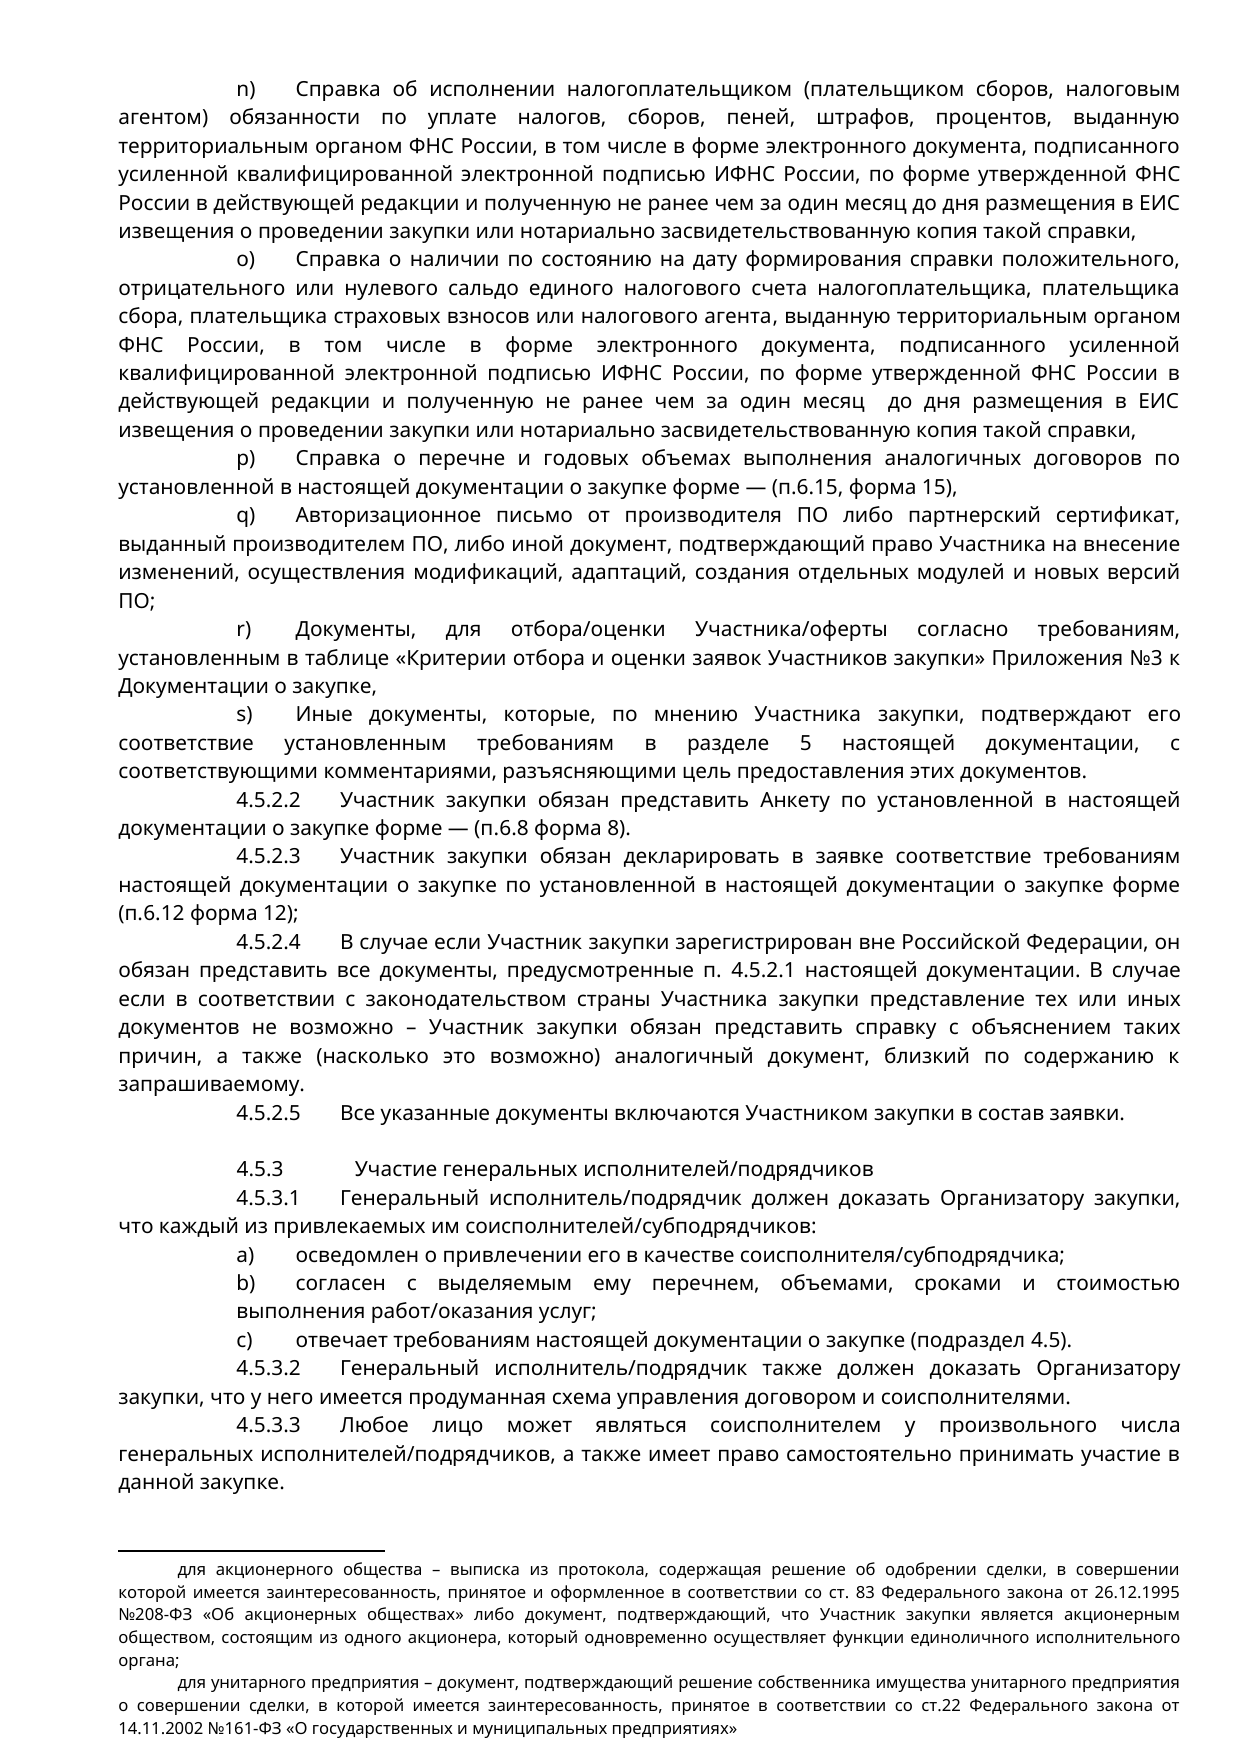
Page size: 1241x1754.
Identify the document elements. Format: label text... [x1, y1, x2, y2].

list Все указанные документы включаются Участником закупки в состав заявки. [118, 1098, 1181, 1126]
list отвечает требованиям настоящей документации о закупке (подраздел 4.5). [236, 1325, 1181, 1353]
list Документы, для отбора/оценки Участника/оферты согласно требованиям, установленным в таблице «Критерии отбора и оценки заявок Участников закупки» Приложения №3 к Документации о закупке, [118, 614, 1181, 699]
list осведомлен о привлечении его в качестве соисполнителя/субподрядчика; [236, 1240, 1181, 1268]
list В случае если Участник закупки зарегистрирован вне Российской Федерации, он обязан представить все документы, предусмотренные п. 4.5.2.1 настоящей документации. В случае если в соответствии с законодательством страны Участника закупки представление тех или иных документов не возможно – Участник закупки обязан представить справку с объяснением таких причин, а также (насколько это возможно) аналогичный документ, близкий по содержанию к запрашиваемому. [118, 927, 1181, 1098]
list Авторизационное письмо от производителя ПО либо партнерский сертификат, выданный производителем ПО, либо иной документ, подтверждающий право Участника на внесение изменений, осуществления модификаций, адаптаций, создания отдельных модулей и новых версий ПО; [118, 500, 1181, 614]
list Справка об исполнении налогоплательщиком (плательщиком сборов, налоговым агентом) обязанности по уплате налогов, сборов, пеней, штрафов, процентов, выданную территориальным органом ФНС России, в том числе в форме электронного документа, подписанного усиленной квалифицированной электронной подписью ИФНС России, по форме утвержденной ФНС России в действующей редакции и полученную не ранее чем за один месяц до дня размещения в ЕИС извещения о проведении закупки или нотариально засвидетельствованную копия такой справки, [118, 74, 1181, 244]
list Участник закупки обязан представить Анкету по установленной в настоящей документации о закупке форме — (п.6.8 форма 8). [118, 785, 1181, 842]
list Генеральный исполнитель/подрядчик также должен доказать Организатору закупки, что у него имеется продуманная схема управления договором и соисполнителями. [118, 1353, 1181, 1410]
list Справка о наличии по состоянию на дату формирования справки положительного, отрицательного или нулевого сальдо единого налогового счета налогоплательщика, плательщика сбора, плательщика страховых взносов или налогового агента, выданную территориальным органом ФНС России, в том числе в форме электронного документа, подписанного усиленной квалифицированной электронной подписью ИФНС России, по форме утвержденной ФНС России в действующей редакции и полученную не ранее чем за один месяц до дня размещения в ЕИС извещения о проведении закупки или нотариально засвидетельствованную копия такой справки, [118, 244, 1181, 443]
list Участие генеральных исполнителей/подрядчиков [236, 1154, 1181, 1183]
list Генеральный исполнитель/подрядчик должен доказать Организатору закупки, что каждый из привлекаемых им соисполнителей/субподрядчиков: [118, 1183, 1181, 1240]
list Иные документы, которые, по мнению Участника закупки, подтверждают его соответствие установленным требованиям в разделе 5 настоящей документации, с соответствующими комментариями, разъясняющими цель предоставления этих документов. [118, 699, 1181, 785]
list Участник закупки обязан декларировать в заявке соответствие требованиям настоящей документации о закупке по установленной в настоящей документации о закупке форме (п.6.12 форма 12); [118, 842, 1181, 927]
list согласен с выделяемым ему перечнем, объемами, сроками и стоимостью выполнения работ/оказания услуг; [236, 1268, 1181, 1325]
list Справка о перечне и годовых объемах выполнения аналогичных договоров по установленной в настоящей документации о закупке форме — (п.6.15, форма 15), [118, 443, 1181, 500]
list Любое лицо может являться соисполнителем у произвольного числа генеральных исполнителей/подрядчиков, а также имеет право самостоятельно принимать участие в данной закупке. [118, 1410, 1181, 1496]
